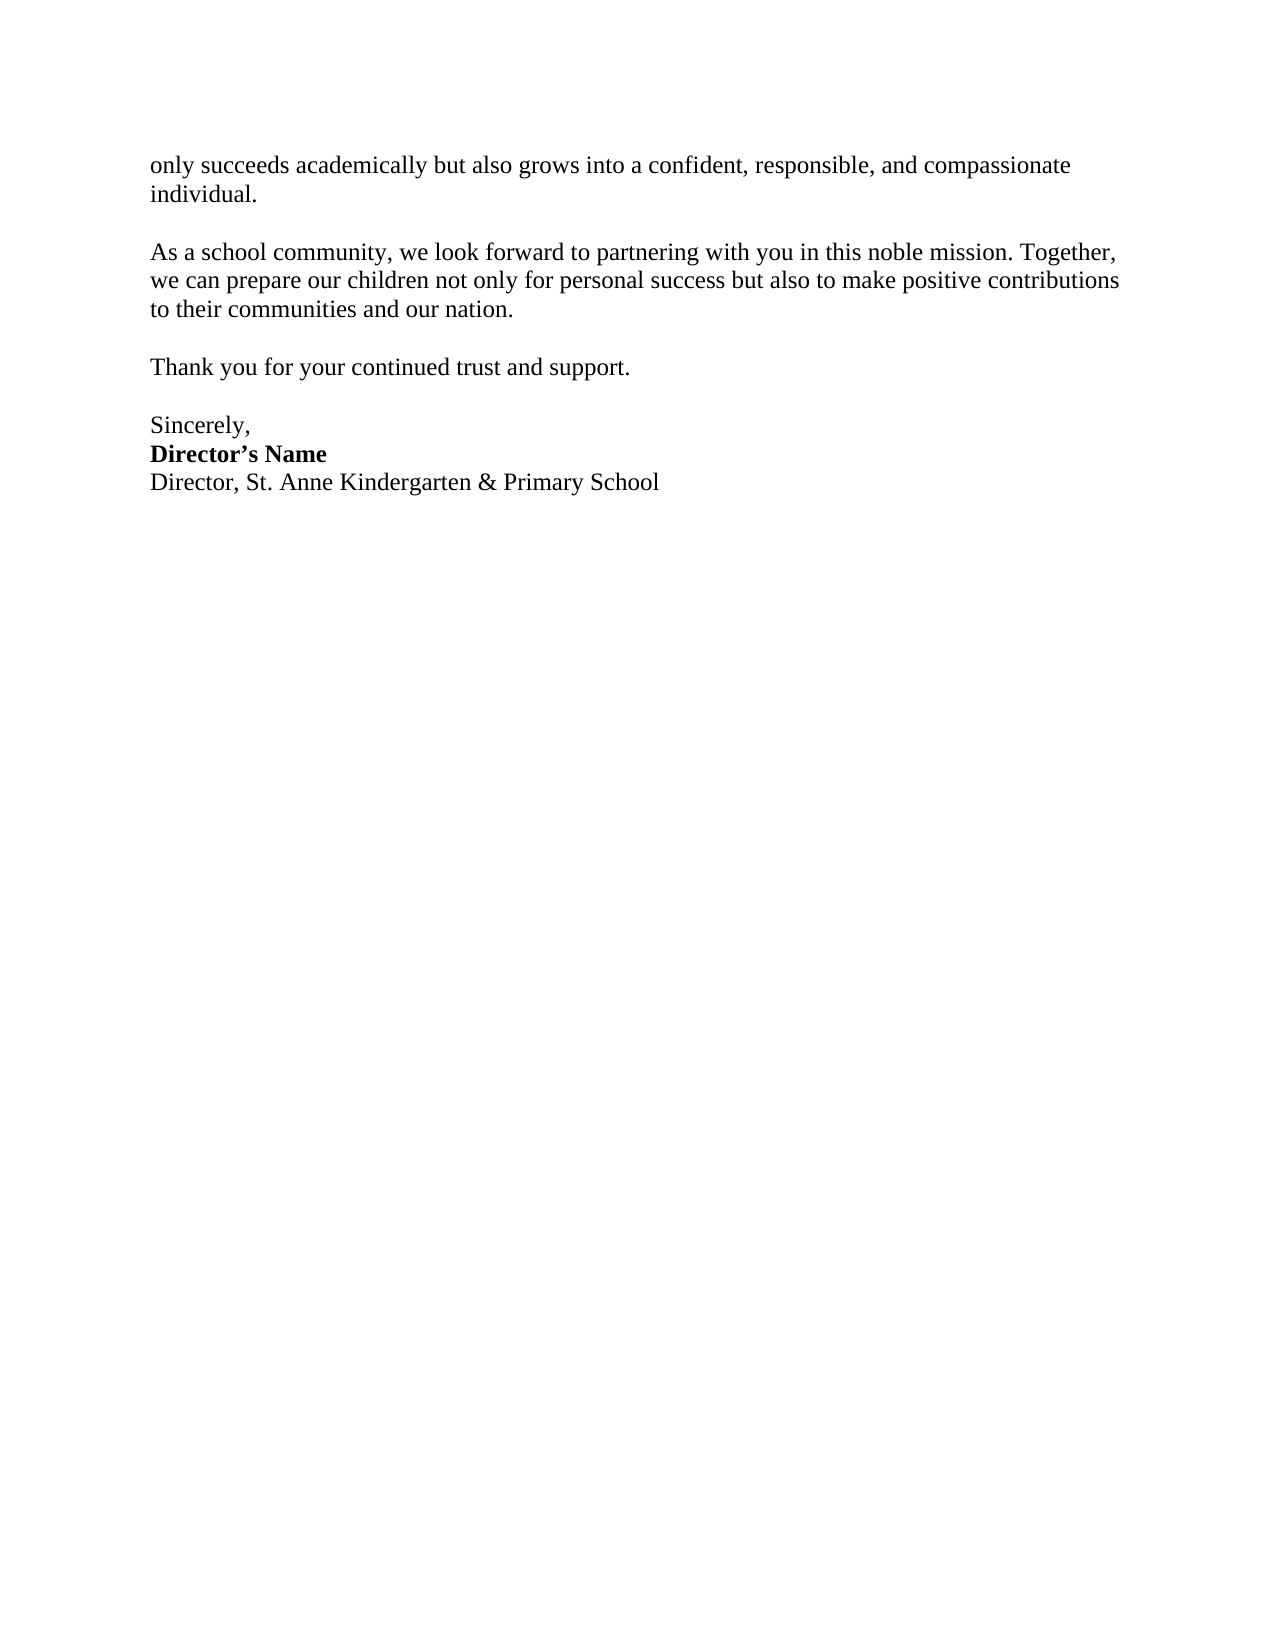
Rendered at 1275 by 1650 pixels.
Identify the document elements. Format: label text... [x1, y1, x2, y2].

text Sincerely, Director’s Name Director, St. Anne Kindergarten & Primary School [150, 410, 1125, 496]
text As a school community, we look forward to partnering with you in this noble mission. Together, we can prepare our children not only for personal success but also to make positive contributions to their communities and our nation. [150, 237, 1125, 323]
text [150, 150, 1125, 207]
text Thank you for your continued trust and support. [150, 352, 1125, 381]
